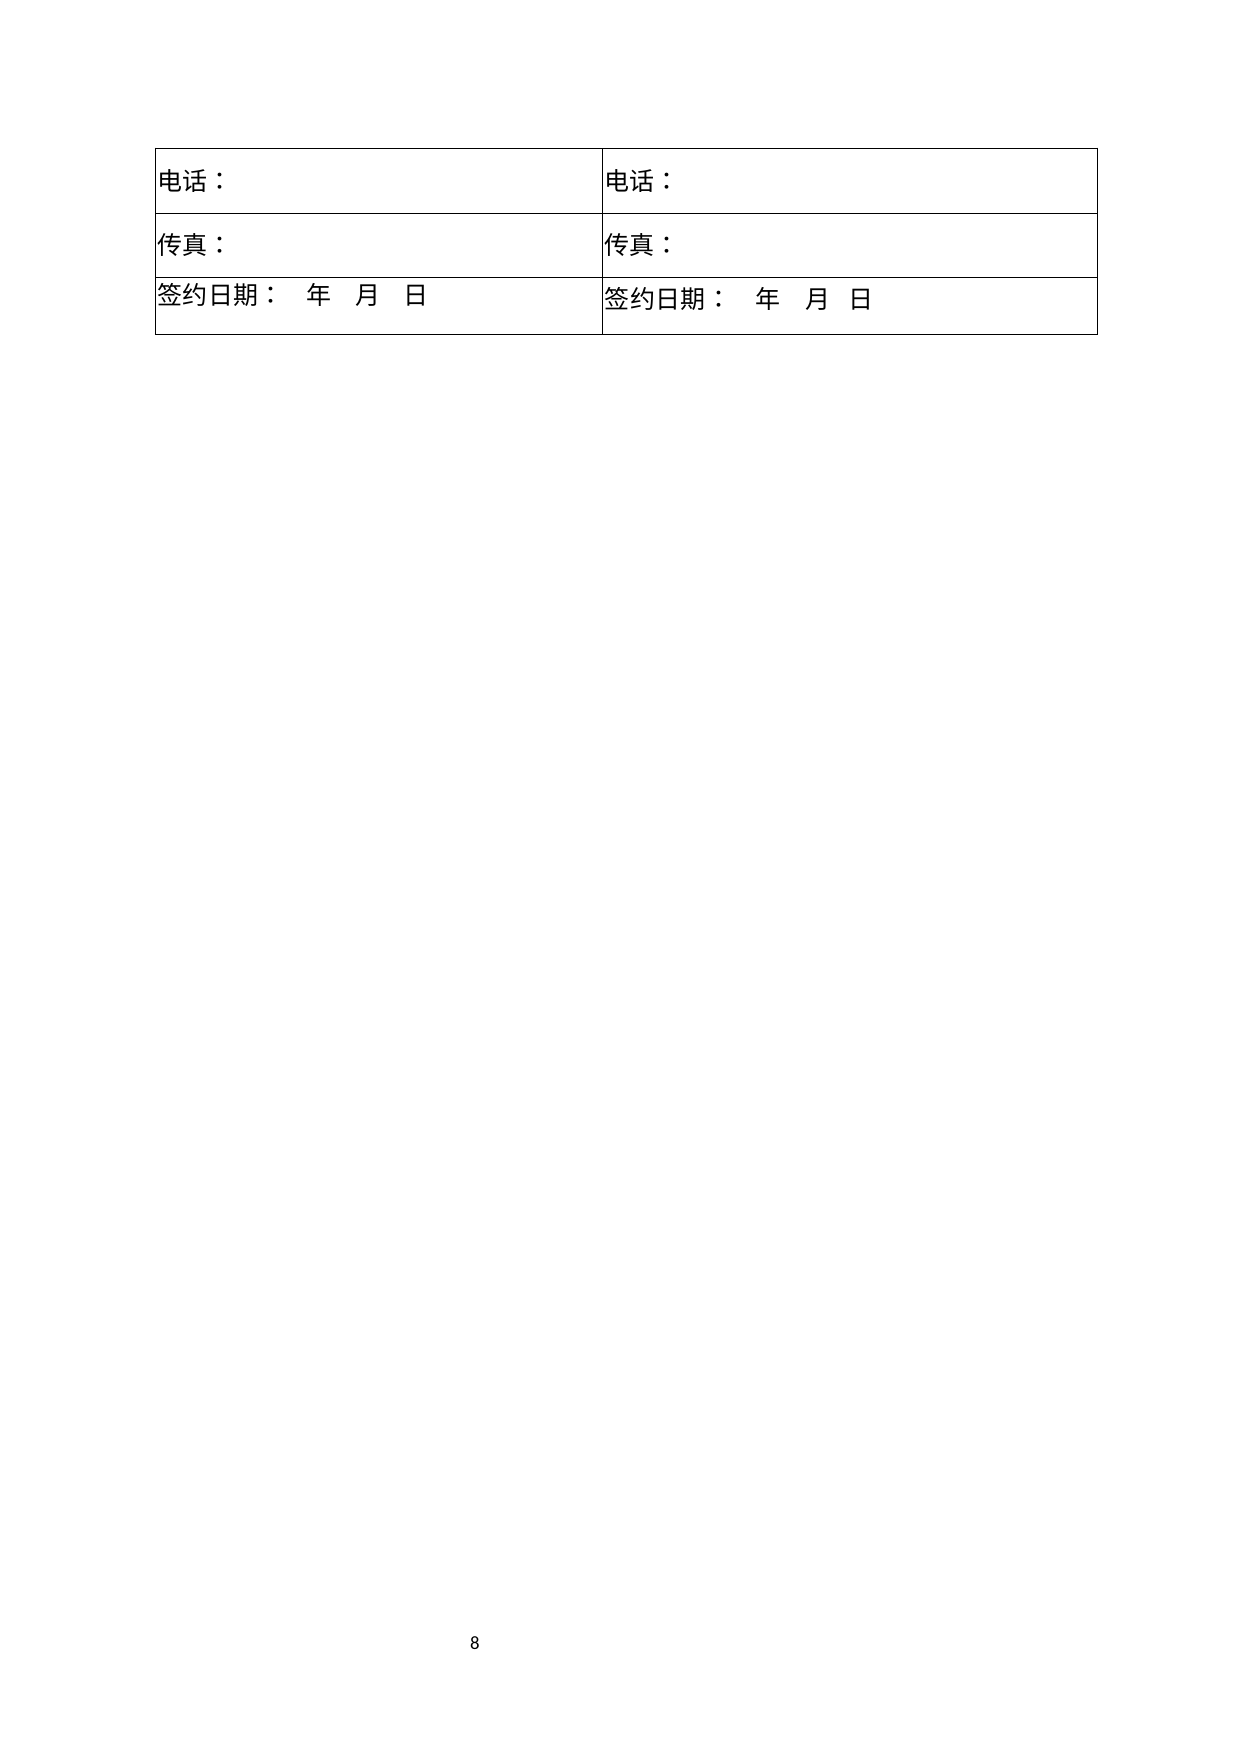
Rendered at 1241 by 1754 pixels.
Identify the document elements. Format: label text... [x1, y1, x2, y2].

table_cell 签约日期： 年 月 日 [603, 278, 1097, 333]
table_cell 传真： [156, 214, 602, 277]
table_cell 签约日期： 年 月 日 [156, 278, 602, 333]
table_cell 传真： [603, 214, 1097, 277]
table_cell 电话： [156, 149, 602, 212]
table_cell 电话： [603, 149, 1097, 212]
